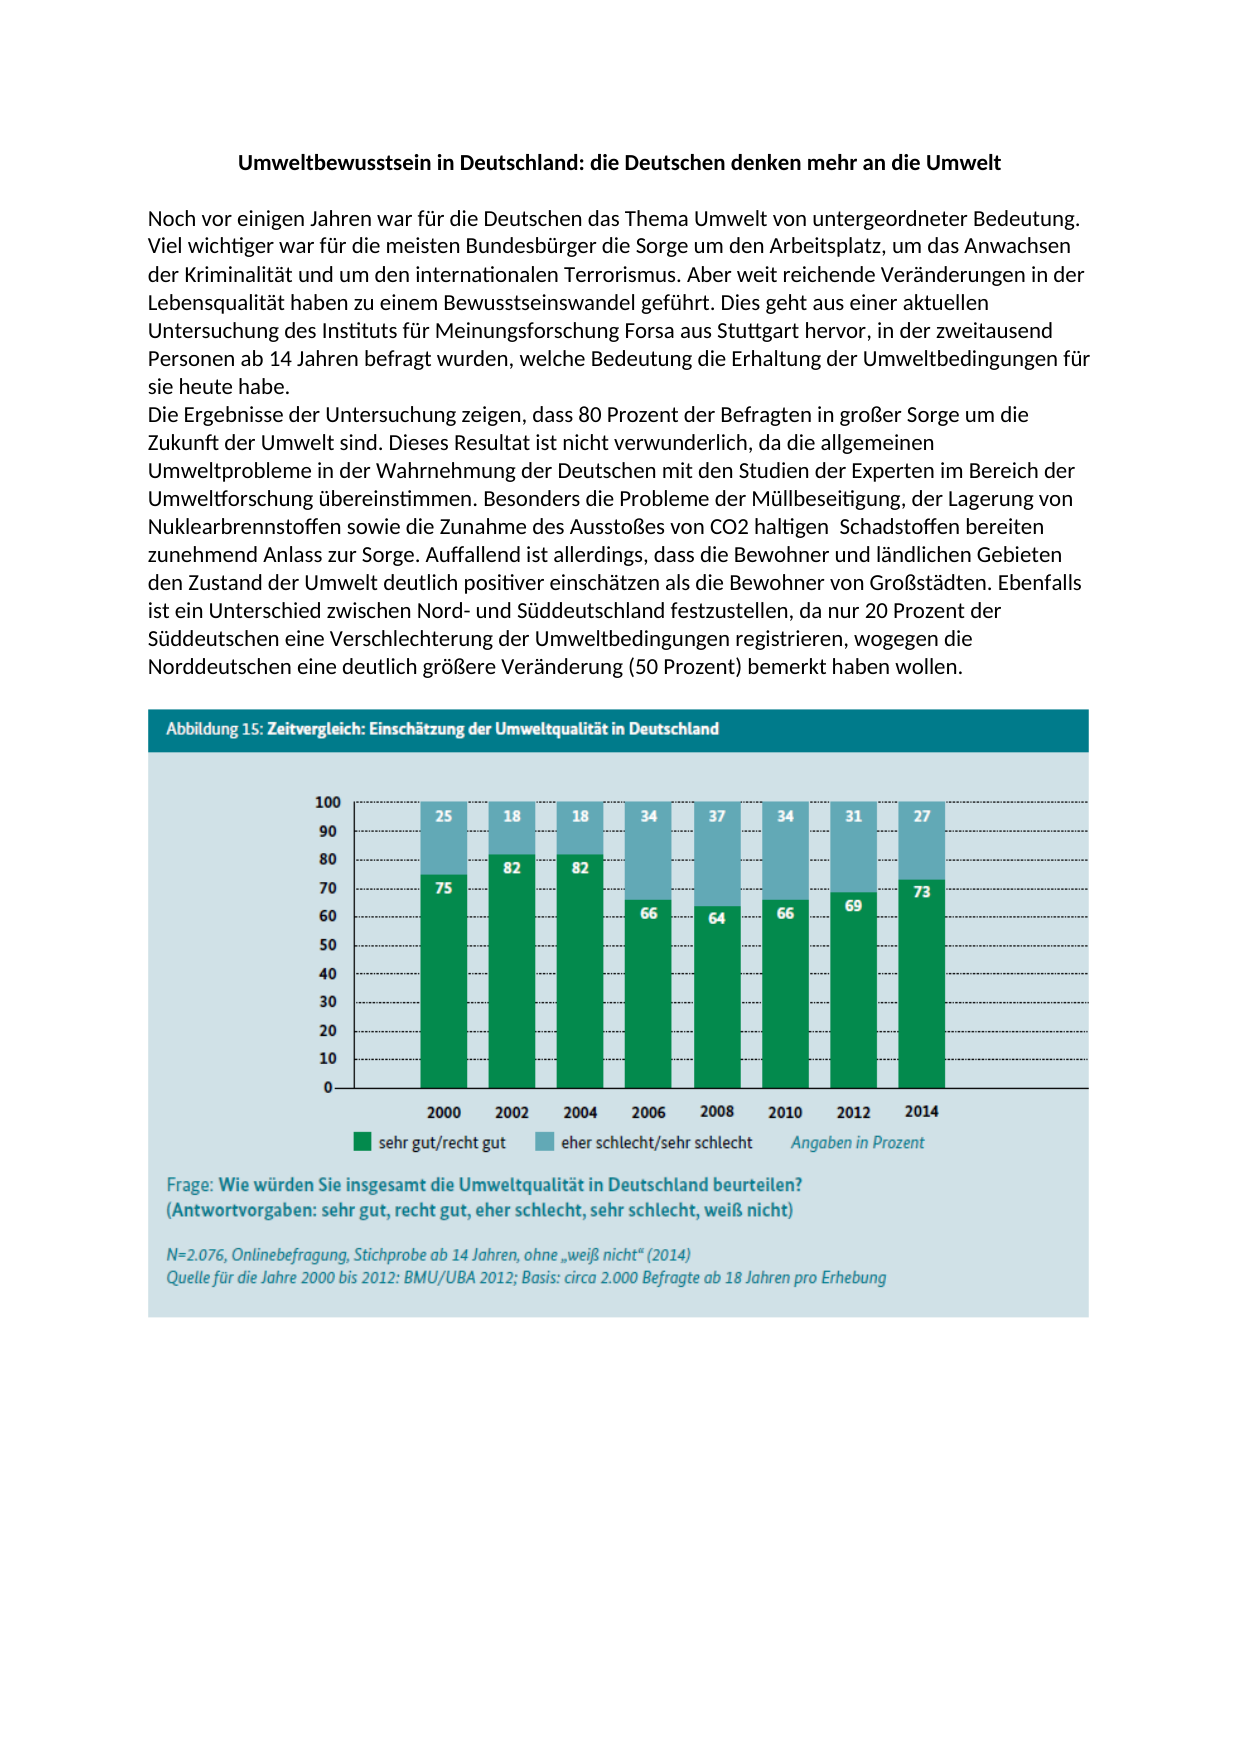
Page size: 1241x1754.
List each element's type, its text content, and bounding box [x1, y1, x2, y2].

text Die Ergebnisse der Untersuchung zeigen, dass 80 Prozent der Befragten in großer Sorge um die Zukunft der Umwelt sind. Dieses Resultat ist nicht verwunderlich, da die allgemeinen Umweltprobleme in der Wahrnehmung der Deutschen mit den Studien der Experten im Bereich der Umweltforschung übereinstimmen. Besonders die Probleme der Müllbeseitigung, der Lagerung von Nuklearbrennstoffen sowie die Zunahme des Ausstoßes von CO2 haltigen Schadstoffen bereiten zunehmend Anlass zur Sorge. Auffallend ist allerdings, dass die Bewohner und ländlichen Gebieten den Zustand der Umwelt deutlich positiver einschätzen als die Bewohner von Großstädten. Ebenfalls ist ein Unterschied zwischen Nord- und Süddeutschland festzustellen, da nur 20 Prozent der Süddeutschen eine Verschlechterung der Umweltbedingungen registrieren, wogegen die Norddeutschen eine deutlich größere Veränderung (50 Prozent) bemerkt haben wollen. [148, 400, 1093, 680]
text Noch vor einigen Jahren war für die Deutschen das Thema Umwelt von untergeordneter Bedeutung. Viel wichtiger war für die meisten Bundesbürger die Sorge um den Arbeitsplatz, um das Anwachsen der Kriminalität und um den internationalen Terrorismus. Aber weit reichende Veränderungen in der Lebensqualität haben zu einem Bewusstseinswandel geführt. Dies geht aus einer aktuellen Untersuchung des Instituts für Meinungsforschung Forsa aus Stuttgart hervor, in der zweitausend Personen ab 14 Jahren befragt wurden, welche Bedeutung die Erhaltung der Umweltbedingungen für sie heute habe. [148, 204, 1093, 400]
text Umweltbewusstsein in Deutschland: die Deutschen denken mehr an die Umwelt [148, 148, 1093, 176]
